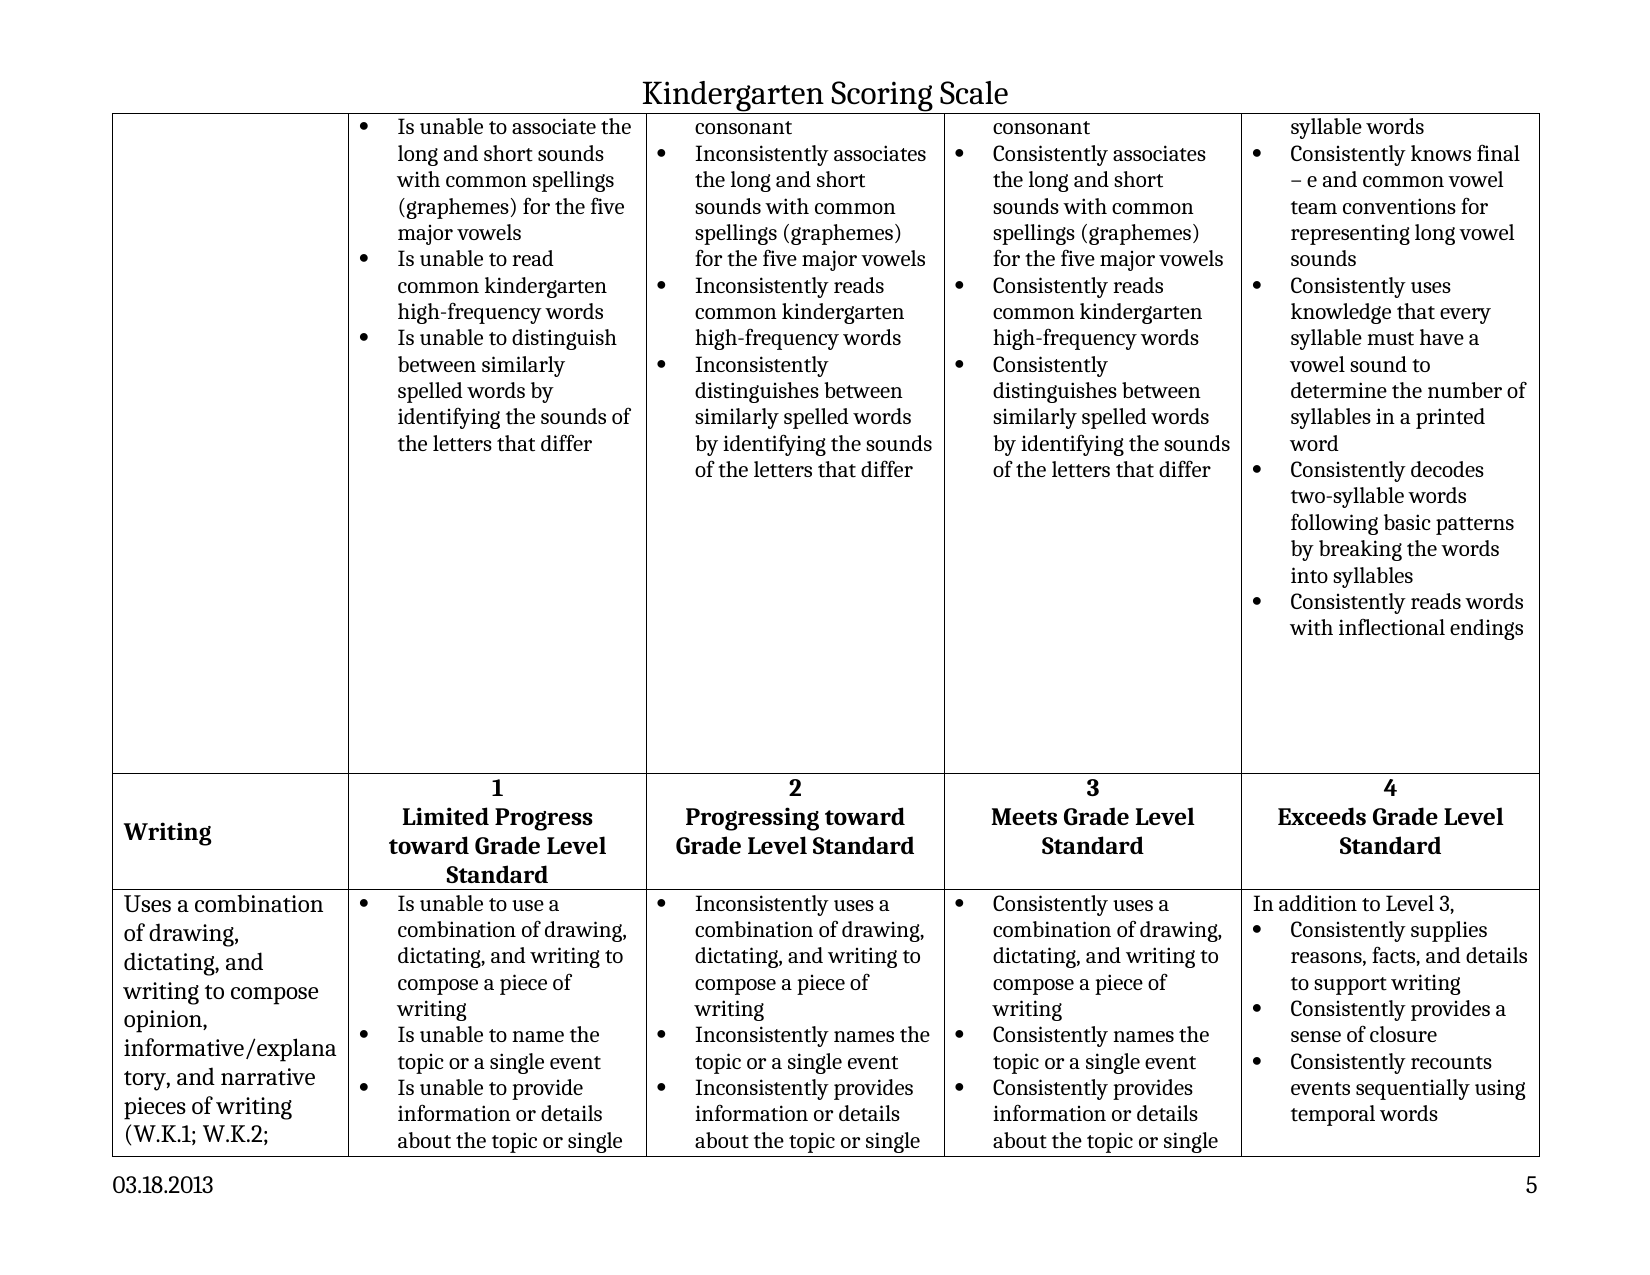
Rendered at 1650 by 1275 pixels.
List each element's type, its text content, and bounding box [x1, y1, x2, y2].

table_cell 3 Meets Grade Level Standard [945, 774, 1241, 889]
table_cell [113, 114, 348, 773]
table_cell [945, 890, 1241, 1156]
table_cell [349, 114, 646, 773]
table_cell 4 Exceeds Grade Level Standard [1242, 774, 1539, 889]
table_cell 2 Progressing toward Grade Level Standard [647, 774, 944, 889]
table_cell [1242, 114, 1539, 773]
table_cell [349, 890, 646, 1156]
table_cell Writing [113, 774, 348, 889]
table_cell 1 Limited Progress toward Grade Level Standard [349, 774, 646, 889]
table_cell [113, 890, 348, 1156]
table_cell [647, 114, 944, 773]
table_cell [647, 890, 944, 1156]
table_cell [945, 114, 1241, 773]
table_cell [1242, 890, 1539, 1156]
